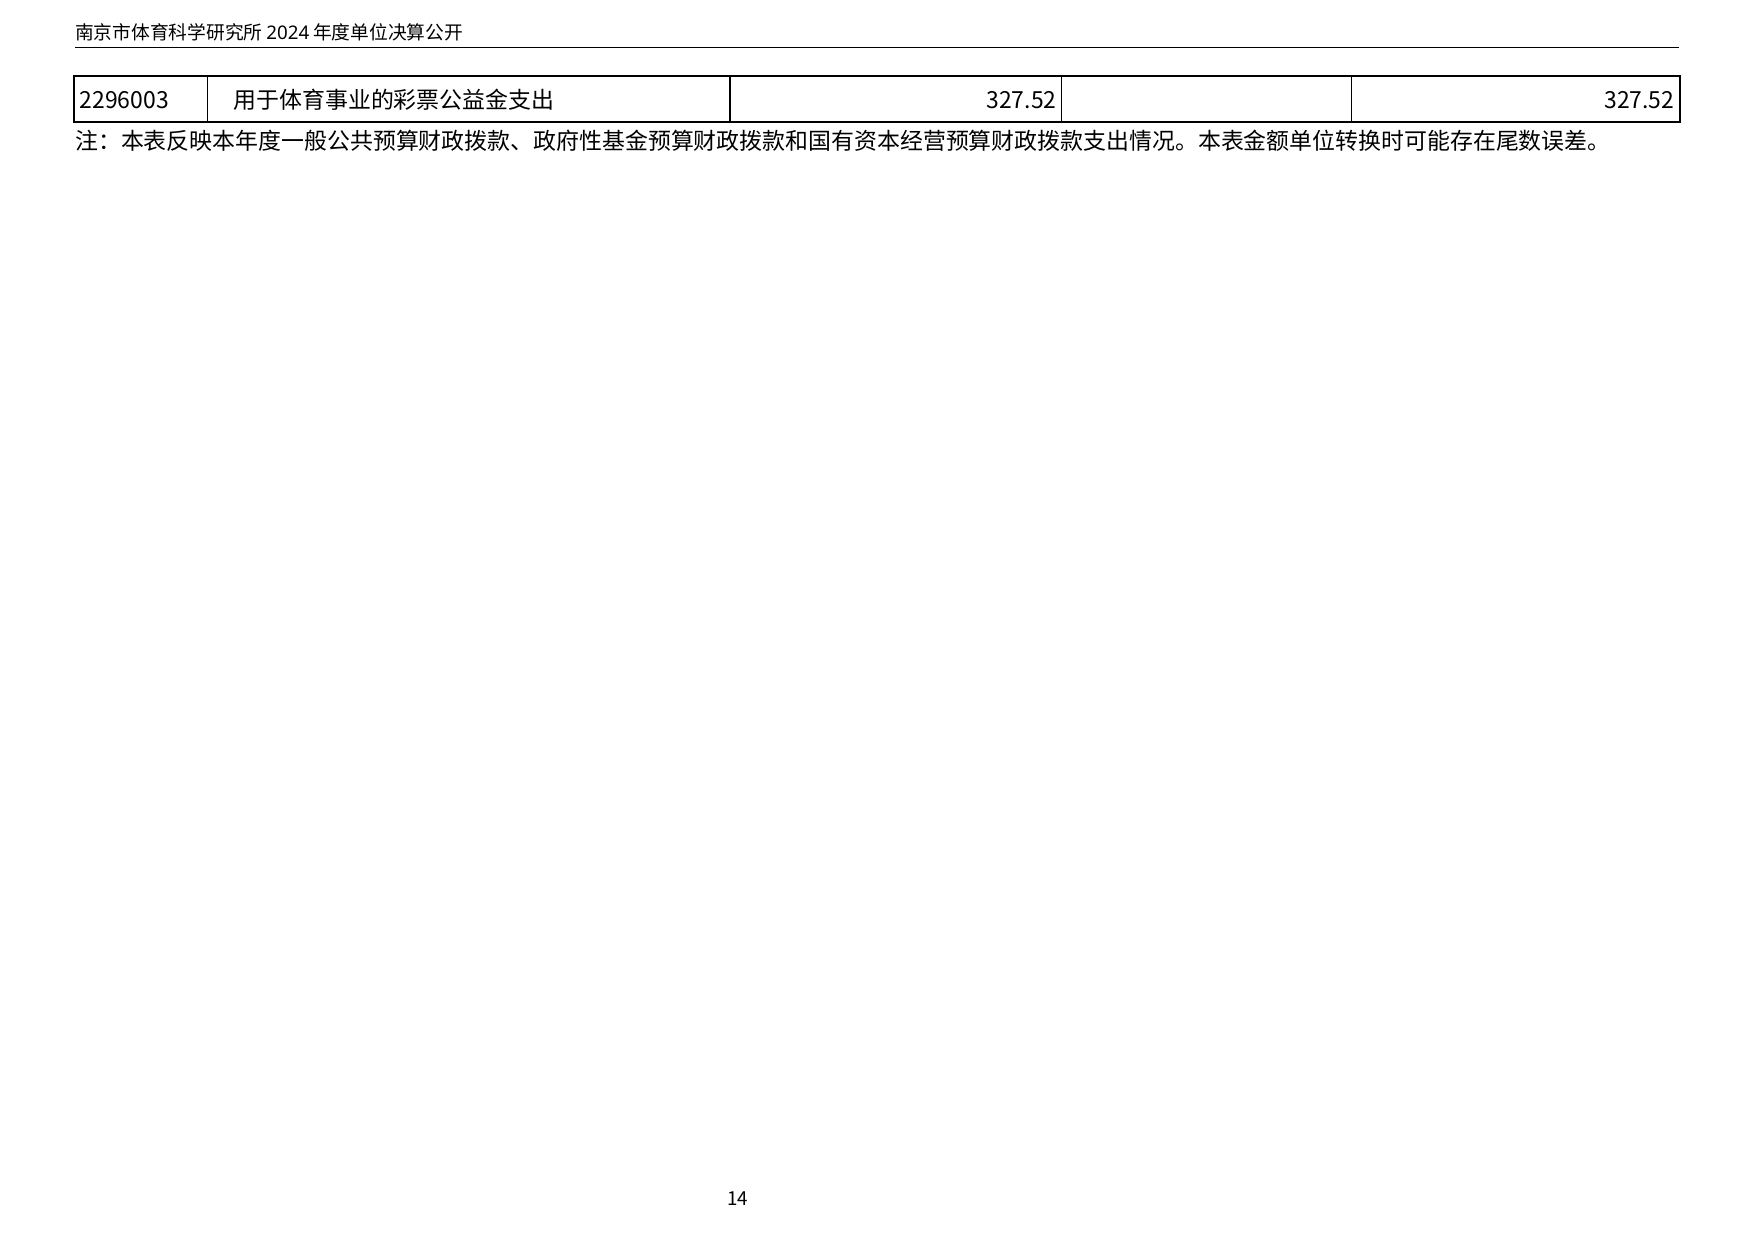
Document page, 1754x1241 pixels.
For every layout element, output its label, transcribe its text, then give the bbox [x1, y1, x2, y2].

table_cell 用于体育事业的彩票公益金支出 [208, 77, 729, 121]
table_cell [1062, 77, 1351, 121]
table_cell 327.52 [731, 77, 1061, 121]
table_cell 327.52 [1352, 77, 1679, 121]
text 注：本表反映本年度一般公共预算财政拨款、政府性基金预算财政拨款和国有资本经营预算财政拨款支出情况。本表金额单位转换时可能存在尾数误差。 [75, 123, 1679, 156]
table_cell 2296003 [75, 77, 207, 121]
